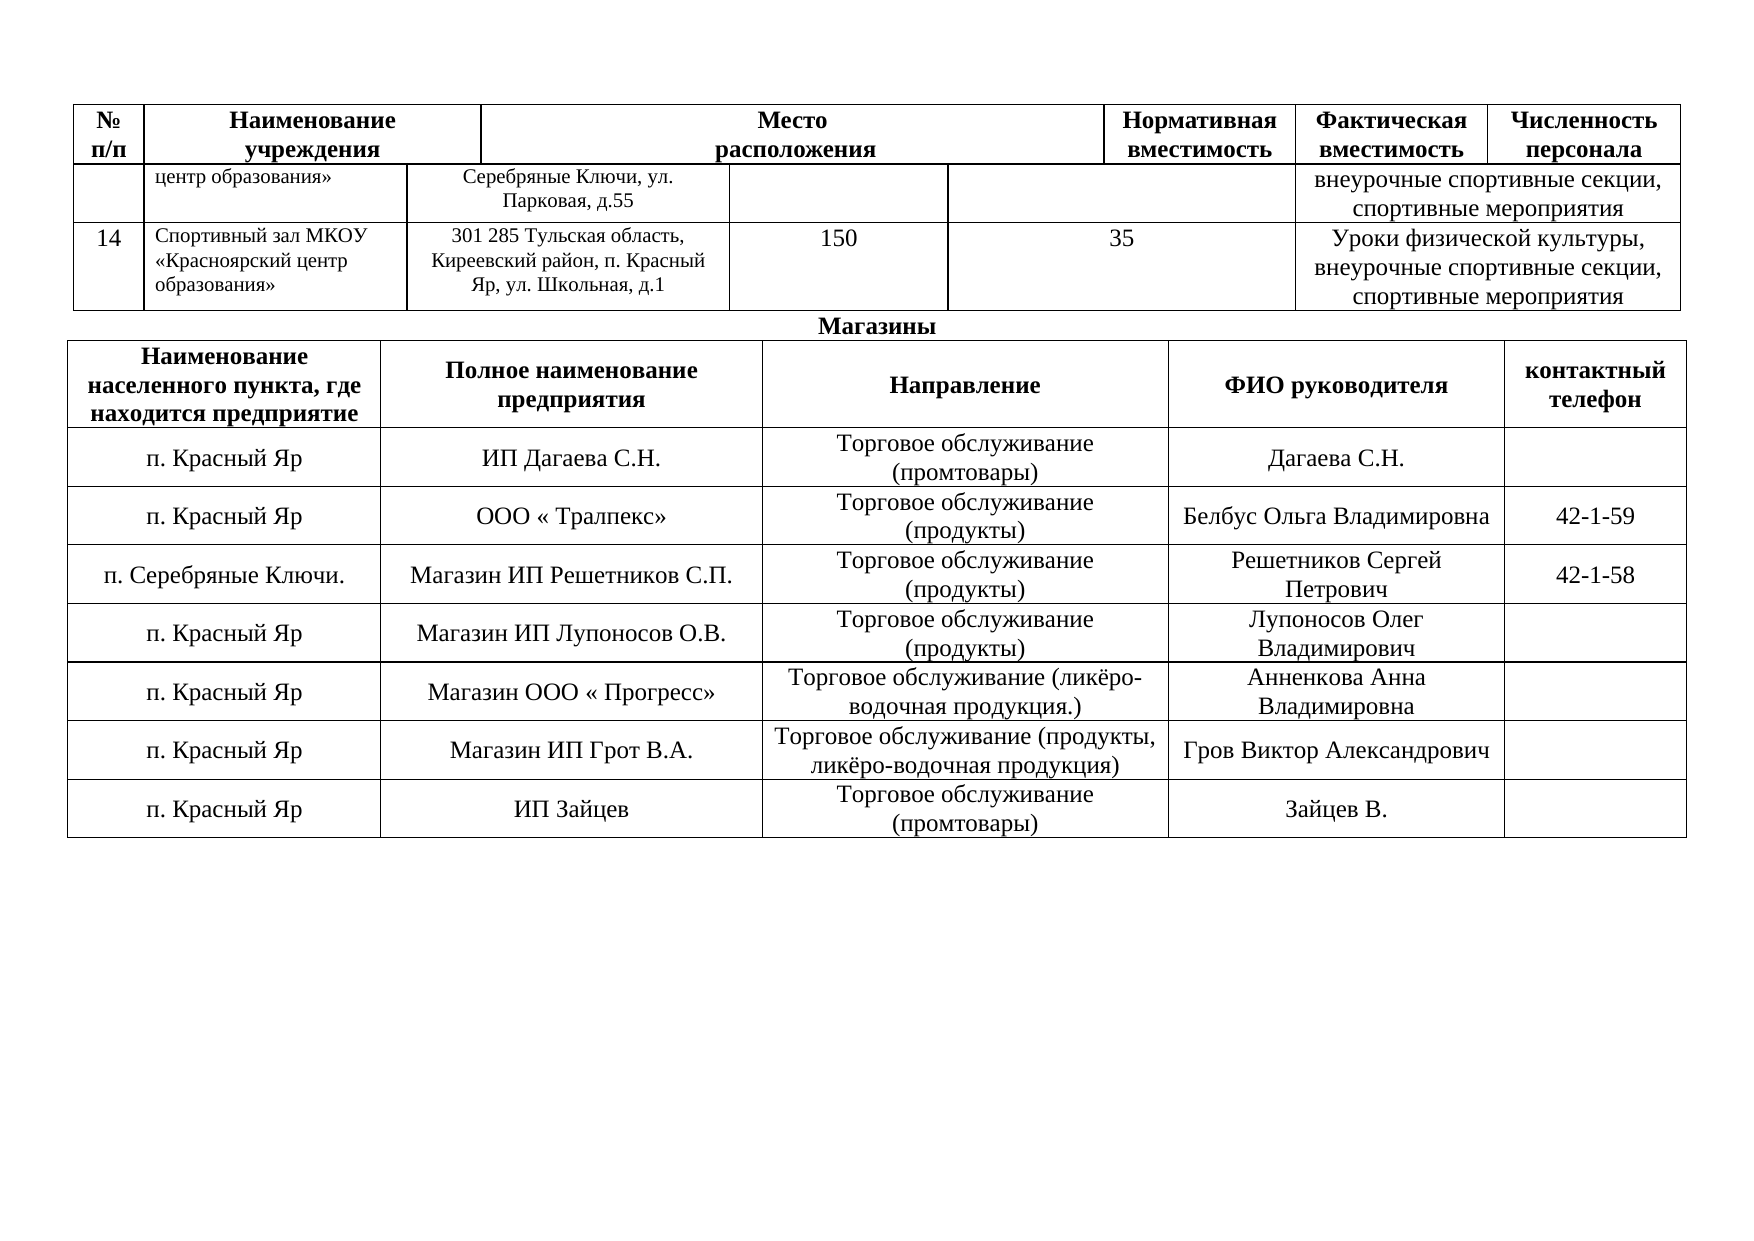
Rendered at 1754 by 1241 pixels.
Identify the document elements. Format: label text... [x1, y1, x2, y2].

table_cell Зайцев В. [1169, 780, 1504, 837]
table_cell п. Красный Яр [68, 428, 380, 486]
table_cell ИП Зайцев [381, 780, 762, 837]
table_cell ИП Дагаева С.Н. [381, 428, 762, 486]
table_cell 25 [949, 165, 1295, 222]
table_header № п/п [74, 105, 143, 163]
table_cell Анненкова Анна Владимировна [1169, 663, 1504, 720]
table_header Направление [763, 341, 1168, 427]
table_cell Уроки физической культуры, внеурочные спортивные секции, спортивные мероприятия [1296, 223, 1680, 310]
table_cell п. Серебряные Ключи. [68, 545, 380, 603]
table_cell [1505, 428, 1686, 486]
table_cell Торговое обслуживание (промтовары) [763, 780, 1168, 837]
table_cell Магазин ИП Грот В.А. [381, 721, 762, 778]
table_cell [1505, 663, 1686, 720]
table_header Нормативная вместимость [1105, 105, 1295, 163]
table_cell Лупоносов Олег Владимирович [1169, 604, 1504, 661]
table_cell Дагаева С.Н. [1169, 428, 1504, 486]
table_cell 14 [74, 223, 143, 310]
table_cell Магазин ИП Лупоносов О.В. [381, 604, 762, 661]
table_cell Торговое обслуживание (продукты) [763, 604, 1168, 661]
table_cell 150 [730, 223, 947, 310]
table_cell [1505, 780, 1686, 837]
table_header Численность персонала [1488, 105, 1680, 163]
table_cell 42-1-59 [1505, 487, 1686, 544]
table_header Наименование населенного пункта, где находится предприятие [68, 341, 380, 427]
table_cell Спортивный зал МКОУ «Красноярский центр образования» [145, 223, 406, 310]
table_cell Белбус Ольга Владимировна [1169, 487, 1504, 544]
table_header контактный телефон [1505, 341, 1686, 427]
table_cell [145, 165, 406, 222]
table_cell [1296, 165, 1680, 222]
table_cell Торговое обслуживание (продукты, ликёро-водочная продукция) [763, 721, 1168, 778]
table_cell 42-1-58 [1505, 545, 1686, 603]
table_cell 301 285 Тульская область, Киреевский район, п. Красный Яр, ул. Школьная, д.1 [408, 223, 729, 310]
table_cell [1505, 721, 1686, 778]
table_cell п. Красный Яр [68, 487, 380, 544]
table_cell Решетников Сергей Петрович [1169, 545, 1504, 603]
text Магазины [118, 311, 1636, 340]
table_cell 35 [949, 223, 1295, 310]
table_header Полное наименование предприятия [381, 341, 762, 427]
table_cell Гров Виктор Александрович [1169, 721, 1504, 778]
table_header Наименование учреждения [145, 105, 480, 163]
table_header Фактическая вместимость [1296, 105, 1487, 163]
table_cell Торговое обслуживание (ликёро-водочная продукция.) [763, 663, 1168, 720]
table_cell Магазин ИП Решетников С.П. [381, 545, 762, 603]
table_cell 72 [730, 165, 947, 222]
table_cell Магазин ООО « Прогресс» [381, 663, 762, 720]
table_cell ООО « Тралпекс» [381, 487, 762, 544]
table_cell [408, 165, 729, 222]
table_cell [1505, 604, 1686, 661]
table_header ФИО руководителя [1169, 341, 1504, 427]
table_cell п. Красный Яр [68, 604, 380, 661]
table_cell Торговое обслуживание (продукты) [763, 545, 1168, 603]
table_header Место расположения [482, 105, 1103, 163]
table_cell Торговое обслуживание (промтовары) [763, 428, 1168, 486]
table_cell п. Красный Яр [68, 663, 380, 720]
table_cell Торговое обслуживание (продукты) [763, 487, 1168, 544]
table_cell п. Красный Яр [68, 721, 380, 778]
table_cell п. Красный Яр [68, 780, 380, 837]
table_cell 8 [74, 165, 143, 222]
